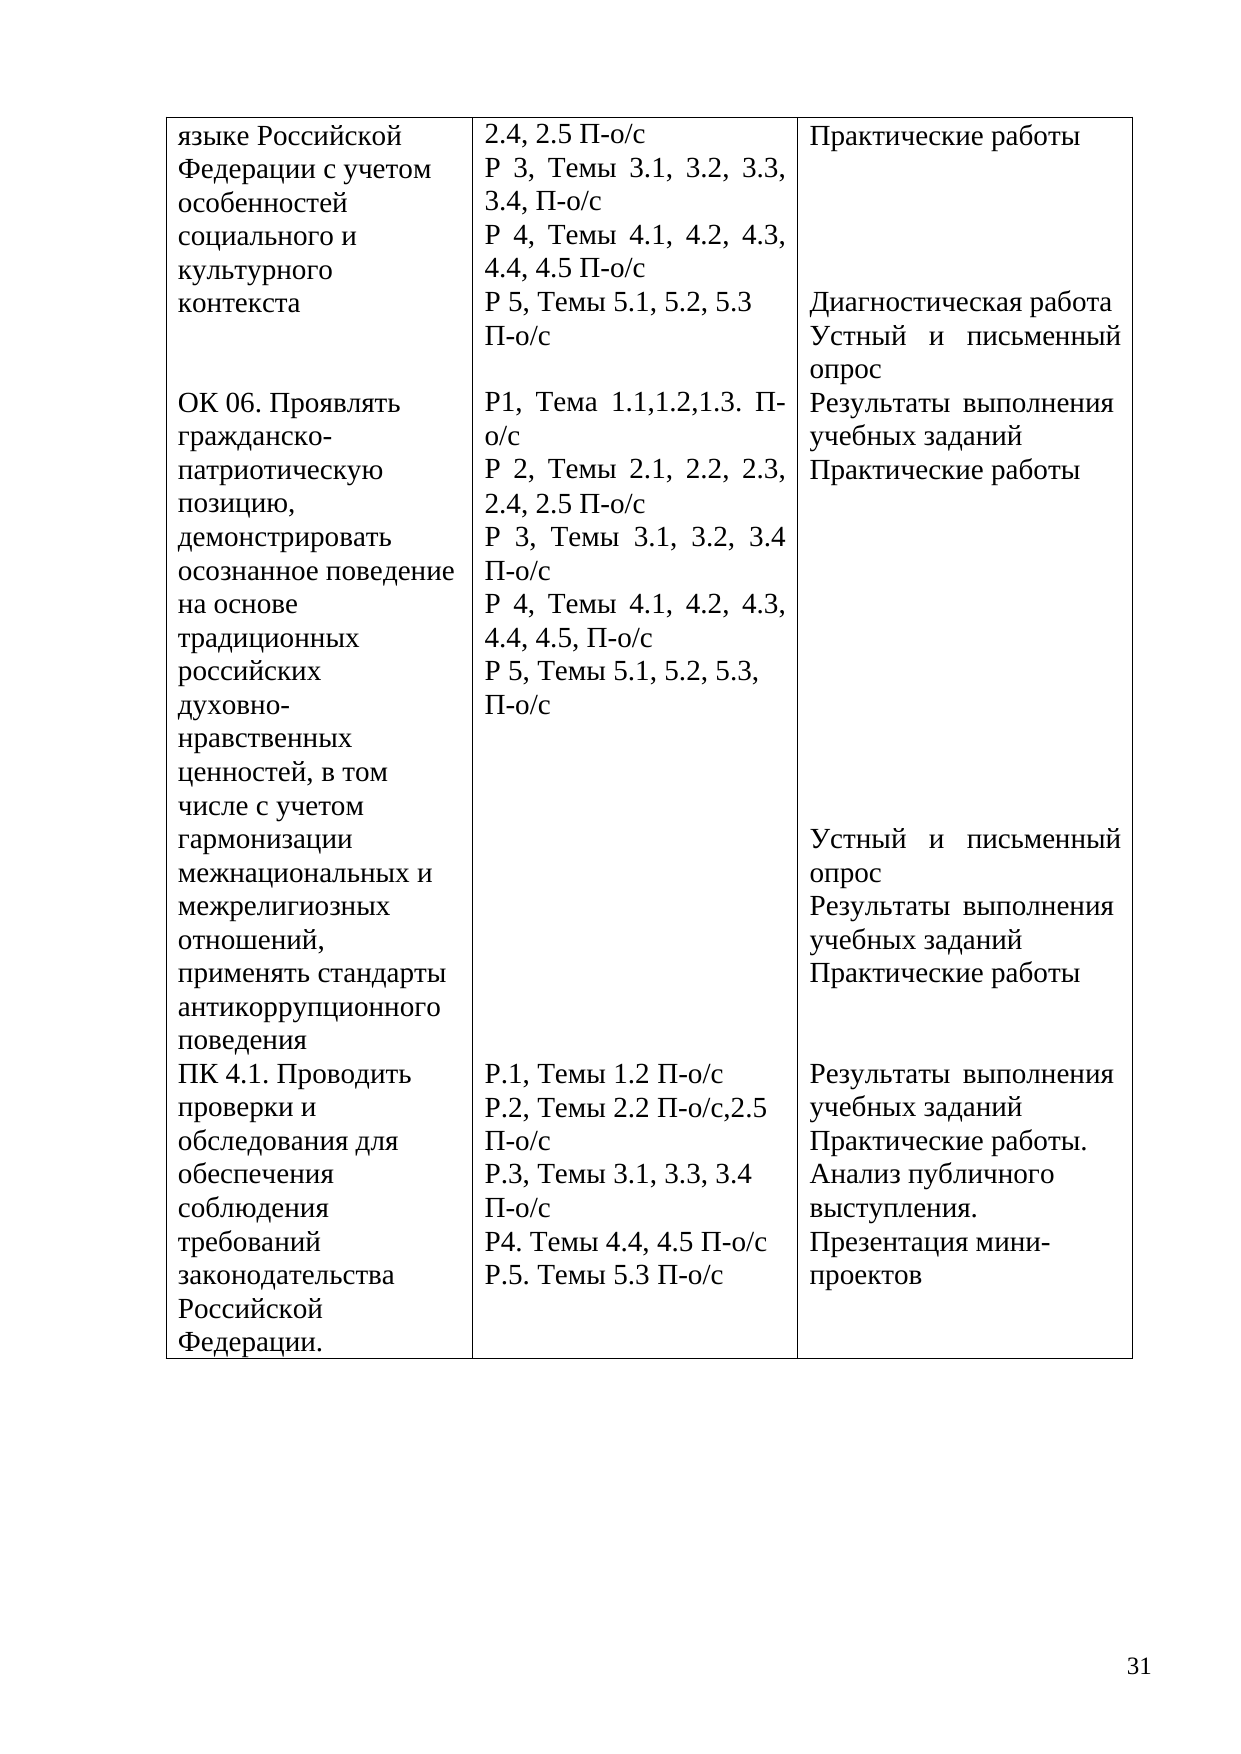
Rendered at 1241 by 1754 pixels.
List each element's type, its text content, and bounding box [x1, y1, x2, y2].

table_header языке Российской Федерации с учетом особенностей социального и культурного контекста ОК 06. Проявлять гражданско- патриотическую позицию, демонстрировать осознанное поведение на основе традиционных российских духовно-нравственных ценностей, в том числе с учетом гармонизации межнациональных и межрелигиозных отношений, применять стандарты антикоррупционного поведения ПК 4.1. Проводить проверки и обследования для обеспечения соблюдения требований законодательства Российской Федерации. [167, 118, 472, 1358]
table_header 2.4, 2.5 П-о/с Р 3, Темы 3.1, 3.2, 3.3, 3.4, П-о/с Р 4, Темы 4.1, 4.2, 4.3, 4.4, 4.5 П-о/с Р 5, Темы 5.1, 5.2, 5.3 П-о/с Р1, Тема 1.1,1.2,1.3. П- о/с Р 2, Темы 2.1, 2.2, 2.3, 2.4, 2.5 П-о/с Р 3, Темы 3.1, 3.2, 3.4 П-о/с Р 4, Темы 4.1, 4.2, 4.3, 4.4, 4.5, П-о/с Р 5, Темы 5.1, 5.2, 5.3, П-о/с Р.1, Темы 1.2 П-о/с Р.2, Темы 2.2 П-о/с,2.5 П-о/с Р.3, Темы 3.1, 3.3, 3.4 П-о/с Р4. Темы 4.4, 4.5 П-о/с Р.5. Темы 5.3 П-о/с [473, 118, 797, 1358]
table_header Практические работы Диагностическая работа Устный и письменный опрос Результаты выполнения учебных заданий Практические работы Устный и письменный опрос Результаты выполнения учебных заданий Практические работы Результаты выполнения учебных заданий Практические работы. Анализ публичного выступления. Презентация мини-проектов [798, 118, 1132, 1358]
